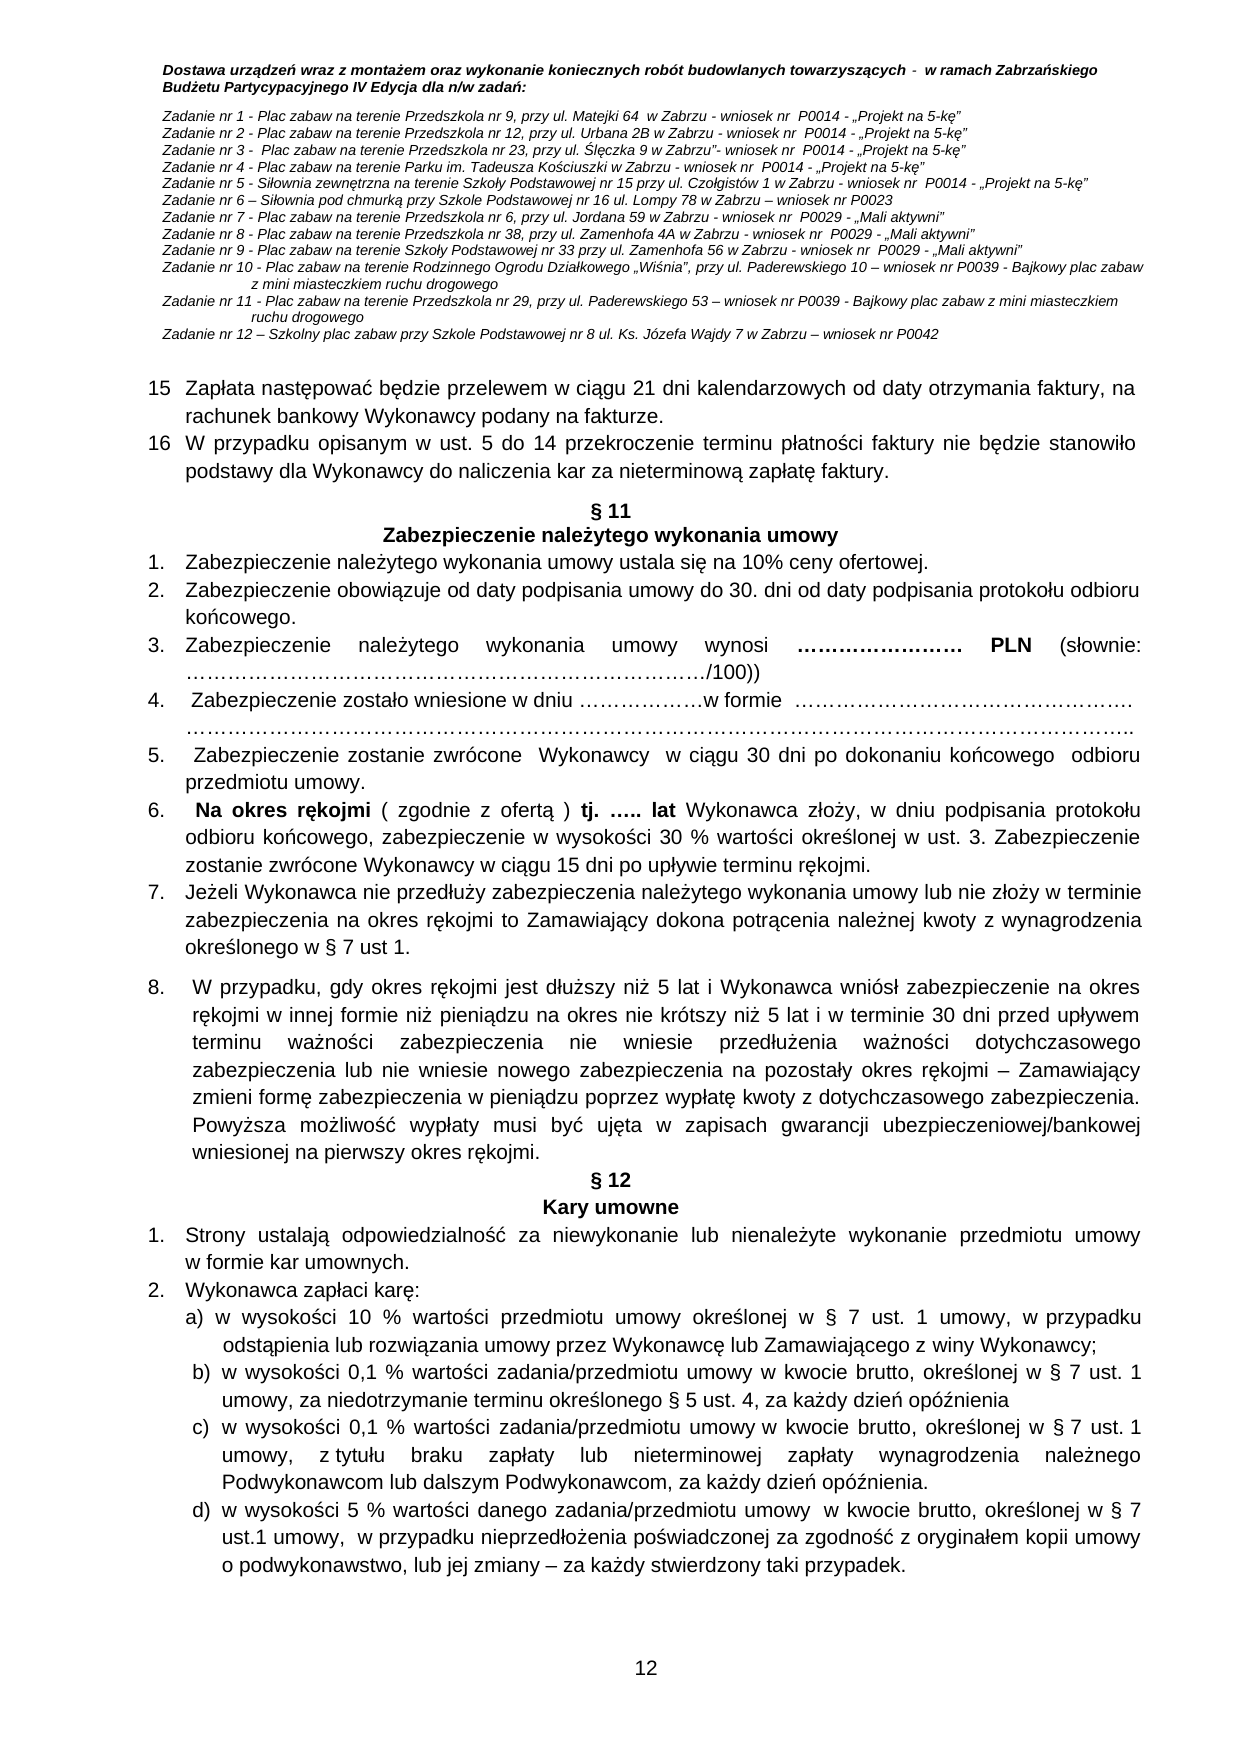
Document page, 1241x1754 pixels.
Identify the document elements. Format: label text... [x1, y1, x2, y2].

text § 12 [148, 1168, 1074, 1192]
list Jeżeli Wykonawca nie przedłuży zabezpieczenia należytego wykonania umowy lub nie złoży w terminie zabezpieczenia na okres rękojmi to Zamawiający dokona potrącenia należnej kwoty z wynagrodzenia określonego w § 7 ust 1. [148, 880, 1142, 959]
text ……………………………………………………………………………………………………………………….. [185, 715, 1142, 739]
list Zabezpieczenie obowiązuje od daty podpisania umowy do 30. dni od daty podpisania protokołu odbioru końcowego. [148, 578, 1142, 629]
text a) w wysokości 10 % wartości przedmiotu umowy określonej w § 7 ust. 1 umowy, w przypadku odstąpienia lub rozwiązania umowy przez Wykonawcę lub Zamawiającego z winy Wykonawcy; [185, 1305, 1142, 1357]
text Kary umowne [148, 1195, 1074, 1219]
list w wysokości 0,1 % wartości zadania/przedmiotu umowy w kwocie brutto, określonej w § 7 ust. 1 umowy, z tytułu braku zapłaty lub nieterminowej zapłaty wynagrodzenia należnego Podwykonawcom lub dalszym Podwykonawcom, za każdy dzień opóźnienia. [192, 1415, 1142, 1494]
text § 11 [148, 499, 1074, 523]
list Zabezpieczenie zostało wniesione w dniu ………………w formie …………………………………………. [148, 688, 1142, 712]
list Zabezpieczenie należytego wykonania umowy wynosi …………………… PLN (słownie: …………………………………………………………………/100)) [148, 633, 1142, 684]
list W przypadku opisanym w ust. 5 do 14 przekroczenie terminu płatności faktury nie będzie stanowiło podstawy dla Wykonawcy do naliczenia kar za nieterminową zapłatę faktury. [148, 431, 1137, 483]
list Zabezpieczenie zostanie zwrócone Wykonawcy w ciągu 30 dni po dokonaniu końcowego odbioru przedmiotu umowy. [148, 743, 1142, 794]
list Zabezpieczenie należytego wykonania umowy ustala się na 10% ceny ofertowej. [148, 550, 1142, 574]
list w wysokości 5 % wartości danego zadania/przedmiotu umowy w kwocie brutto, określonej w § 7 ust.1 umowy, w przypadku nieprzedłożenia poświadczonej za zgodność z oryginałem kopii umowy o podwykonawstwo, lub jej zmiany – za każdy stwierdzony taki przypadek. [192, 1498, 1142, 1577]
list Strony ustalają odpowiedzialność za niewykonanie lub nienależyte wykonanie przedmiotu umowy w formie kar umownych. [148, 1223, 1142, 1274]
list w wysokości 0,1 % wartości zadania/przedmiotu umowy w kwocie brutto, określonej w § 7 ust. 1 umowy, za niedotrzymanie terminu określonego § 5 ust. 4, za każdy dzień opóźnienia [192, 1360, 1142, 1412]
list Zapłata następować będzie przelewem w ciągu 21 dni kalendarzowych od daty otrzymania faktury, na rachunek bankowy Wykonawcy podany na fakturze. [148, 376, 1137, 428]
text Zabezpieczenie należytego wykonania umowy [148, 523, 1074, 547]
list Na okres rękojmi ( zgodnie z ofertą ) tj. ….. lat Wykonawca złoży, w dniu podpisania protokołu odbioru końcowego, zabezpieczenie w wysokości 30 % wartości określonej w ust. 3. Zabezpieczenie zostanie zwrócone Wykonawcy w ciągu 15 dni po upływie terminu rękojmi. [148, 798, 1142, 877]
list W przypadku, gdy okres rękojmi jest dłuższy niż 5 lat i Wykonawca wniósł zabezpieczenie na okres rękojmi w innej formie niż pieniądzu na okres nie krótszy niż 5 lat i w terminie 30 dni przed upływem terminu ważności zabezpieczenia nie wniesie przedłużenia ważności dotychczasowego zabezpieczenia lub nie wniesie nowego zabezpieczenia na pozostały okres rękojmi – Zamawiający zmieni formę zabezpieczenia w pieniądzu poprzez wypłatę kwoty z dotychczasowego zabezpieczenia. Powyższa możliwość wypłaty musi być ujęta w zapisach gwarancji ubezpieczeniowej/bankowej wniesionej na pierwszy okres rękojmi. [148, 975, 1142, 1164]
list Wykonawca zapłaci karę: [148, 1278, 1142, 1302]
